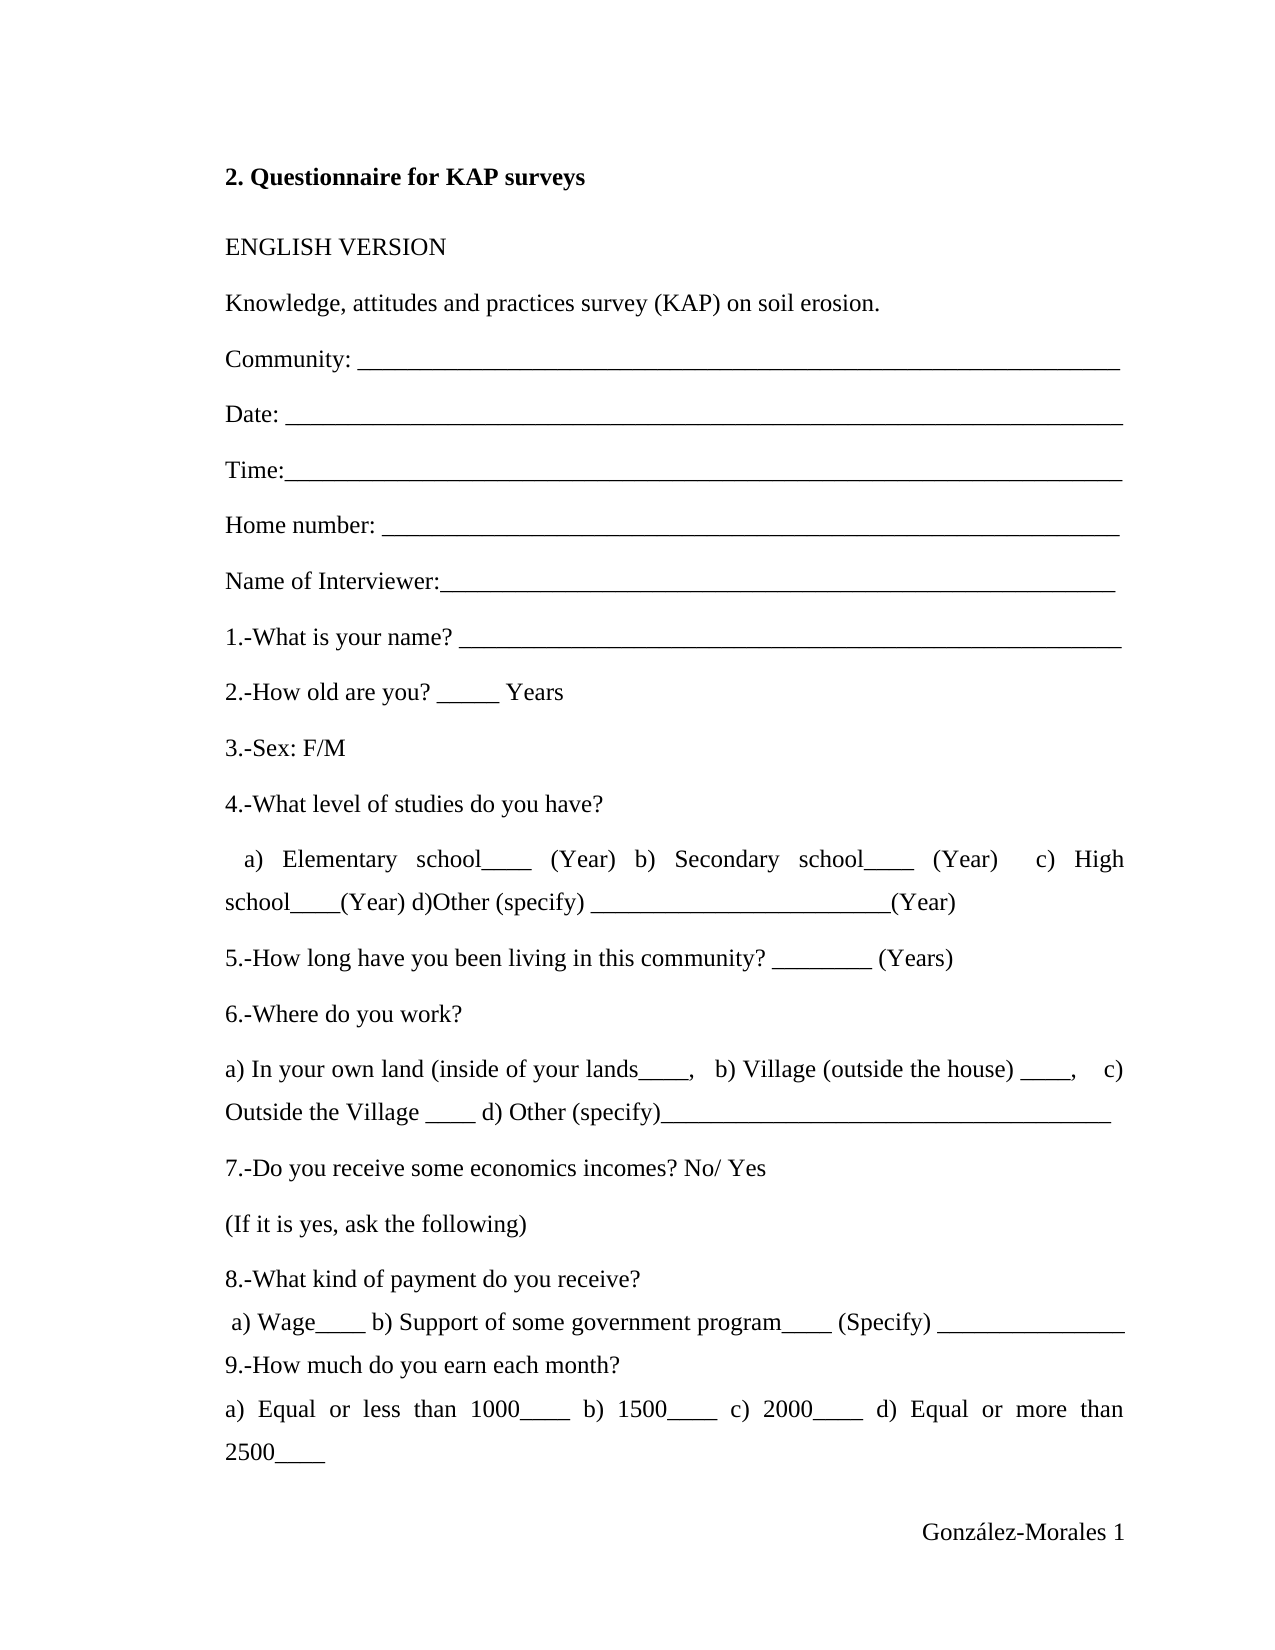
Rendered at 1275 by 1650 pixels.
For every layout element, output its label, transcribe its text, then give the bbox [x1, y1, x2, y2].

text (If it is yes, ask the following) [225, 1209, 1125, 1237]
text Name of Interviewer:______________________________________________________ [225, 566, 1125, 595]
text a) Elementary school____ (Year) b) Secondary school____ (Year) c) High school____(Year) d)Other (specify) ________________________(Year) [225, 844, 1125, 916]
subtitle 2. Questionnaire for KAP surveys [225, 162, 1125, 191]
text Knowledge, attitudes and practices survey (KAP) on soil erosion. [225, 288, 1125, 317]
text Date: ___________________________________________________________________ [225, 399, 1125, 428]
text 1.-What is your name? _____________________________________________________ [225, 622, 1125, 651]
text 2.-How old are you? _____ Years [225, 677, 1125, 706]
text ENGLISH VERSION [225, 232, 1125, 261]
text 3.-Sex: F/M [225, 733, 1125, 762]
text 6.-Where do you work? [225, 999, 1125, 1027]
text 7.-Do you receive some economics incomes? No/ Yes [225, 1153, 1125, 1182]
list a) Equal or less than 1000____ b) 1500____ c) 2000____ d) Equal or more than 2500____ [225, 1394, 1125, 1466]
list a) Wage____ b) Support of some government program____ (Specify) _______________ 9.-How much do you earn each month? [225, 1307, 1125, 1379]
text 5.-How long have you been living in this community? ________ (Years) [225, 943, 1125, 972]
text a) In your own land (inside of your lands____, b) Village (outside the house) ____, c) Outside the Village ____ d) Other (specify)____________________________________ [225, 1054, 1125, 1126]
text Community: _____________________________________________________________ [225, 344, 1125, 372]
text Home number: ___________________________________________________________ [225, 511, 1125, 539]
text 4.-What level of studies do you have? [225, 789, 1125, 817]
list 8.-What kind of payment do you receive? [225, 1264, 1125, 1293]
text Time:___________________________________________________________________ [225, 455, 1125, 484]
